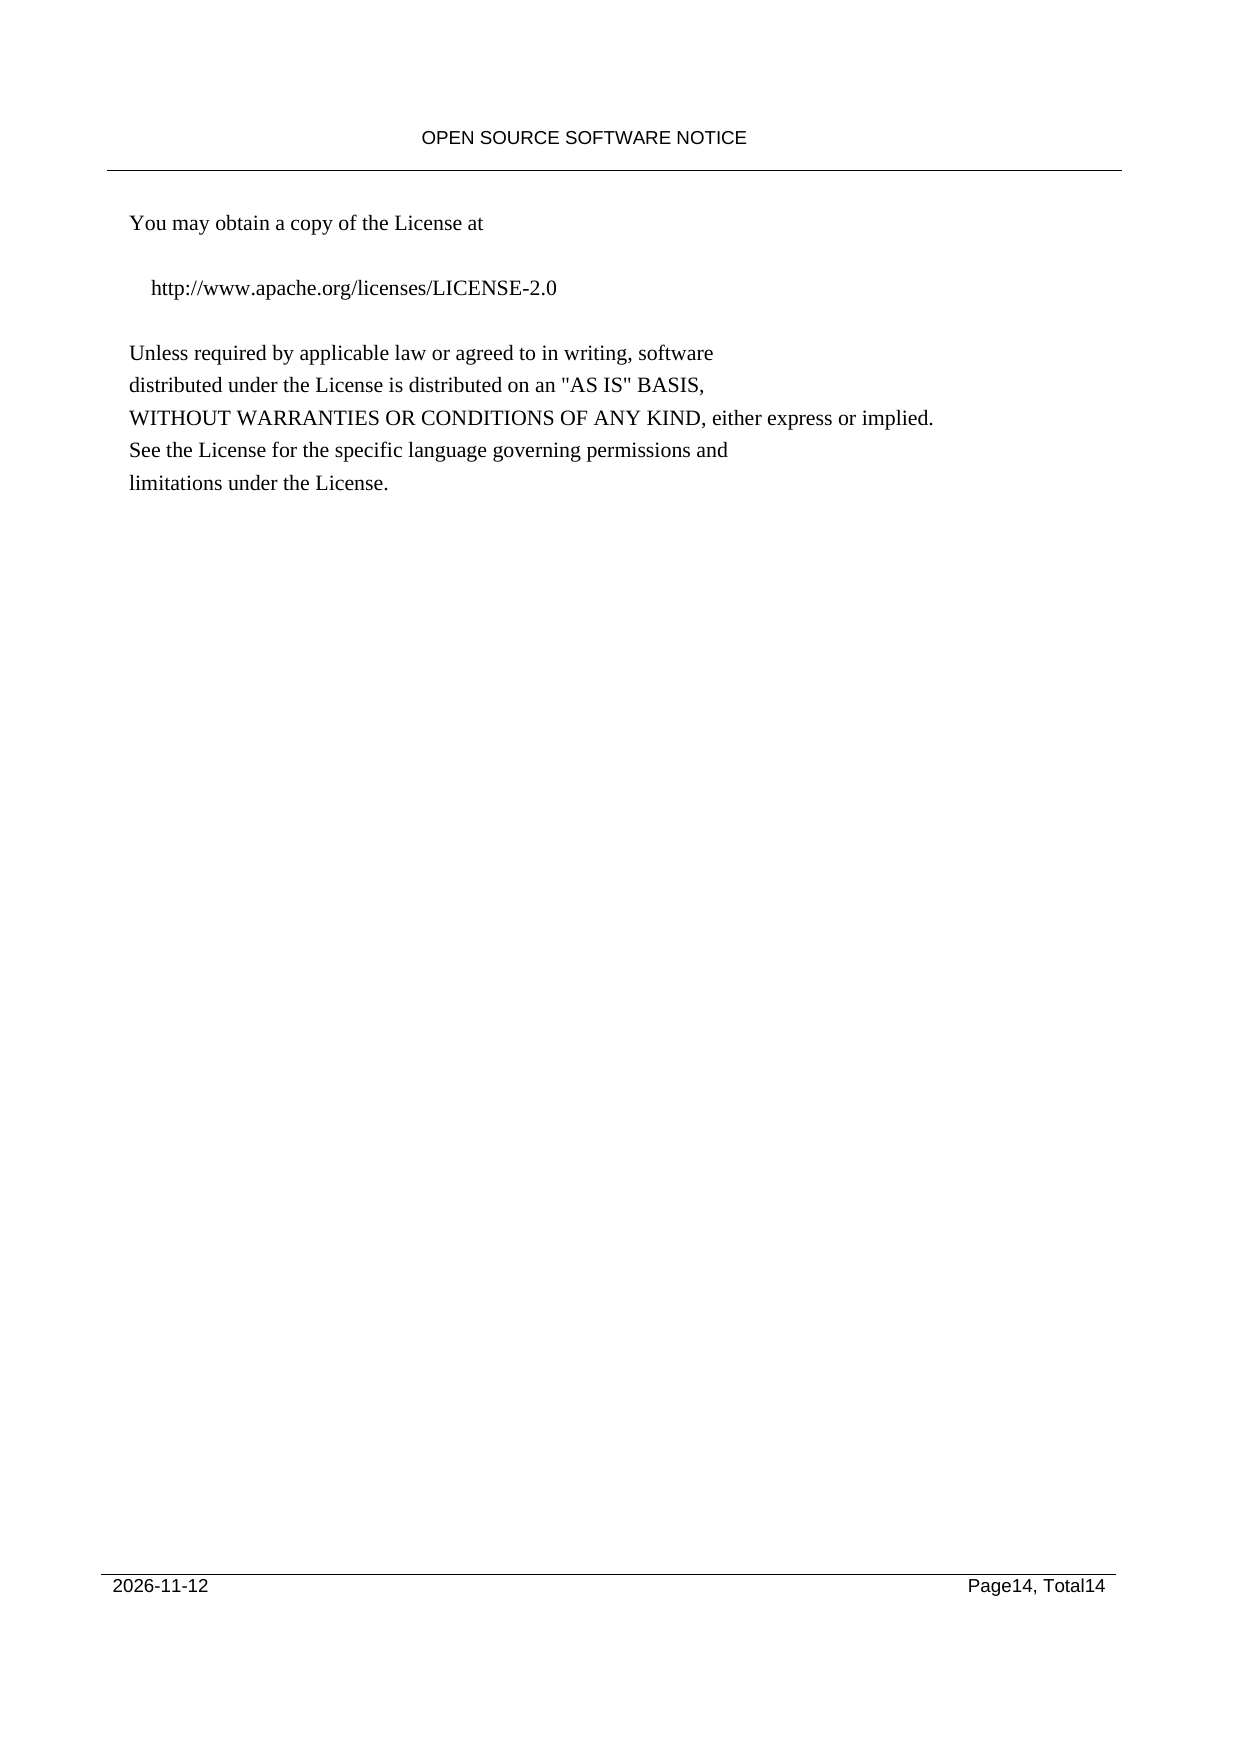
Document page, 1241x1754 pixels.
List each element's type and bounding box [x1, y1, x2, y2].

text [112, 206, 1128, 499]
